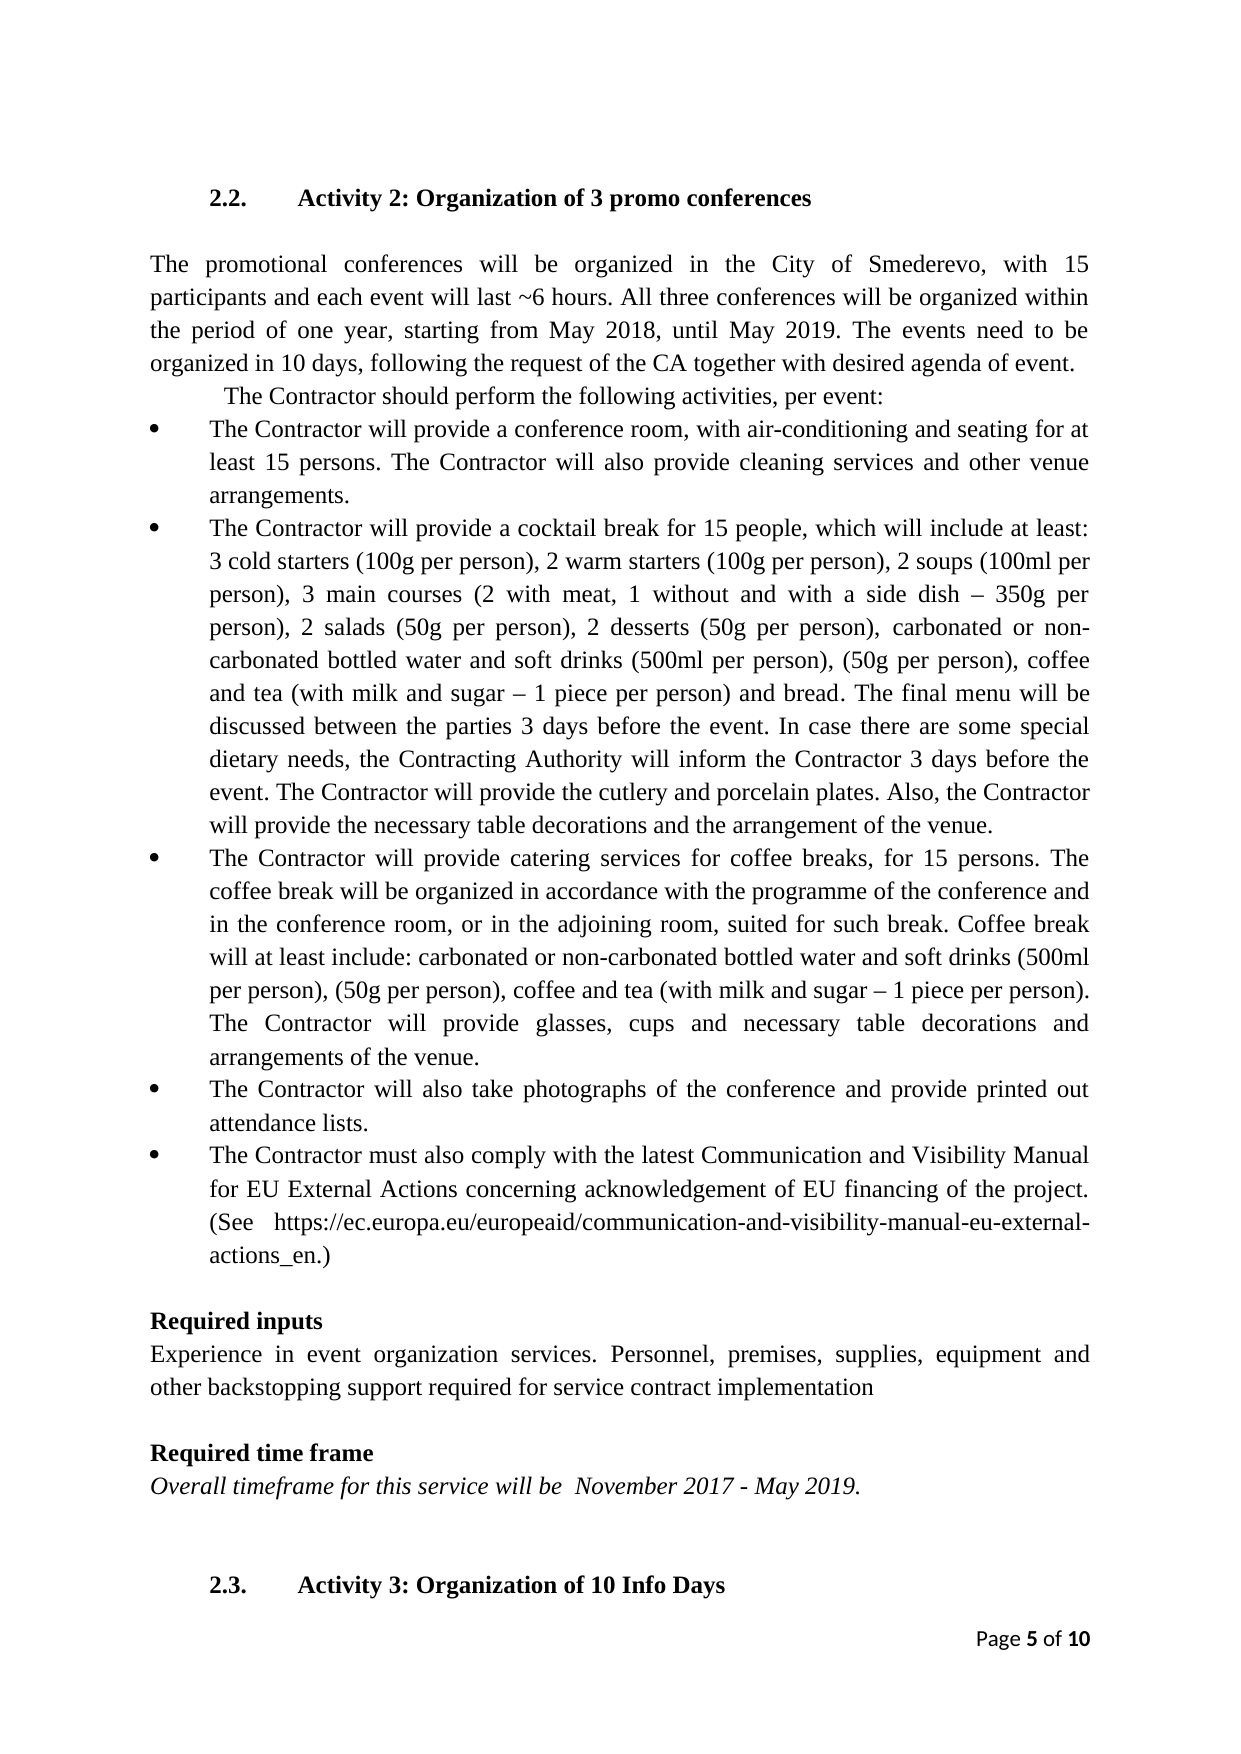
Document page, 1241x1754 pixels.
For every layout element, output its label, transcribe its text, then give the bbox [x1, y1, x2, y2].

text Experience in event organization services. Personnel, premises, supplies, equipment and other backstopping support required for service contract implementation [150, 1339, 1090, 1401]
subtitle Required inputs [150, 1306, 1090, 1334]
text The promotional conferences will be organized in the City of Smederevo, with 15 participants and each event will last ~6 hours. All three conferences will be organized within the period of one year, starting from May 2018, until May 2019. The events need to be organized in 10 days, following the request of the CA together with desired agenda of event. [150, 249, 1090, 377]
list The Contractor will provide a conference room, with air-conditioning and seating for at least 15 persons. The Contractor will also provide cleaning services and other venue arrangements. [150, 414, 1090, 509]
list Activity 2: Organization of 3 promo conferences [209, 183, 1090, 212]
list The Contractor will provide catering services for coffee breaks, for 15 persons. The coffee break will be organized in accordance with the programme of the conference and in the conference room, or in the adjoining room, suited for such break. Coffee break will at least include: carbonated or non-carbonated bottled water and soft drinks (500ml per person), (50g per person), coffee and tea (with milk and sugar – 1 piece per person). The Contractor will provide glasses, cups and necessary table decorations and arrangements of the venue. [150, 843, 1090, 1070]
list The Contractor will also take photographs of the conference and provide printed out attendance lists. [150, 1074, 1090, 1136]
text Overall timeframe for this service will be November 2017 - May 2019. [150, 1471, 1090, 1499]
list The Contractor will provide a cocktail break for 15 people, which will include at least: 3 cold starters (100g per person), 2 warm starters (100g per person), 2 soups (100ml per person), 3 main courses (2 with meat, 1 without and with a side dish – 350g per person), 2 salads (50g per person), 2 desserts (50g per person), carbonated or non-carbonated bottled water and soft drinks (500ml per person), (50g per person), coffee and tea (with milk and sugar – 1 piece per person) and bread. The final menu will be discussed between the parties 3 days before the event. In case there are some special dietary needs, the Contracting Authority will inform the Contractor 3 days before the event. The Contractor will provide the cutlery and porcelain plates. Also, the Contractor will provide the necessary table decorations and the arrangement of the venue. [150, 513, 1090, 839]
list Activity 3: Organization of 10 Info Days [209, 1570, 1090, 1599]
subtitle Required time frame [150, 1438, 1090, 1467]
text The Contractor should perform the following activities, per event: [150, 381, 1090, 410]
list The Contractor must also comply with the latest Communication and Visibility Manual for EU External Actions concerning acknowledgement of EU financing of the project. (See https://ec.europa.eu/europeaid/communication-and-visibility-manual-eu-external-actions_en.) [150, 1141, 1090, 1268]
